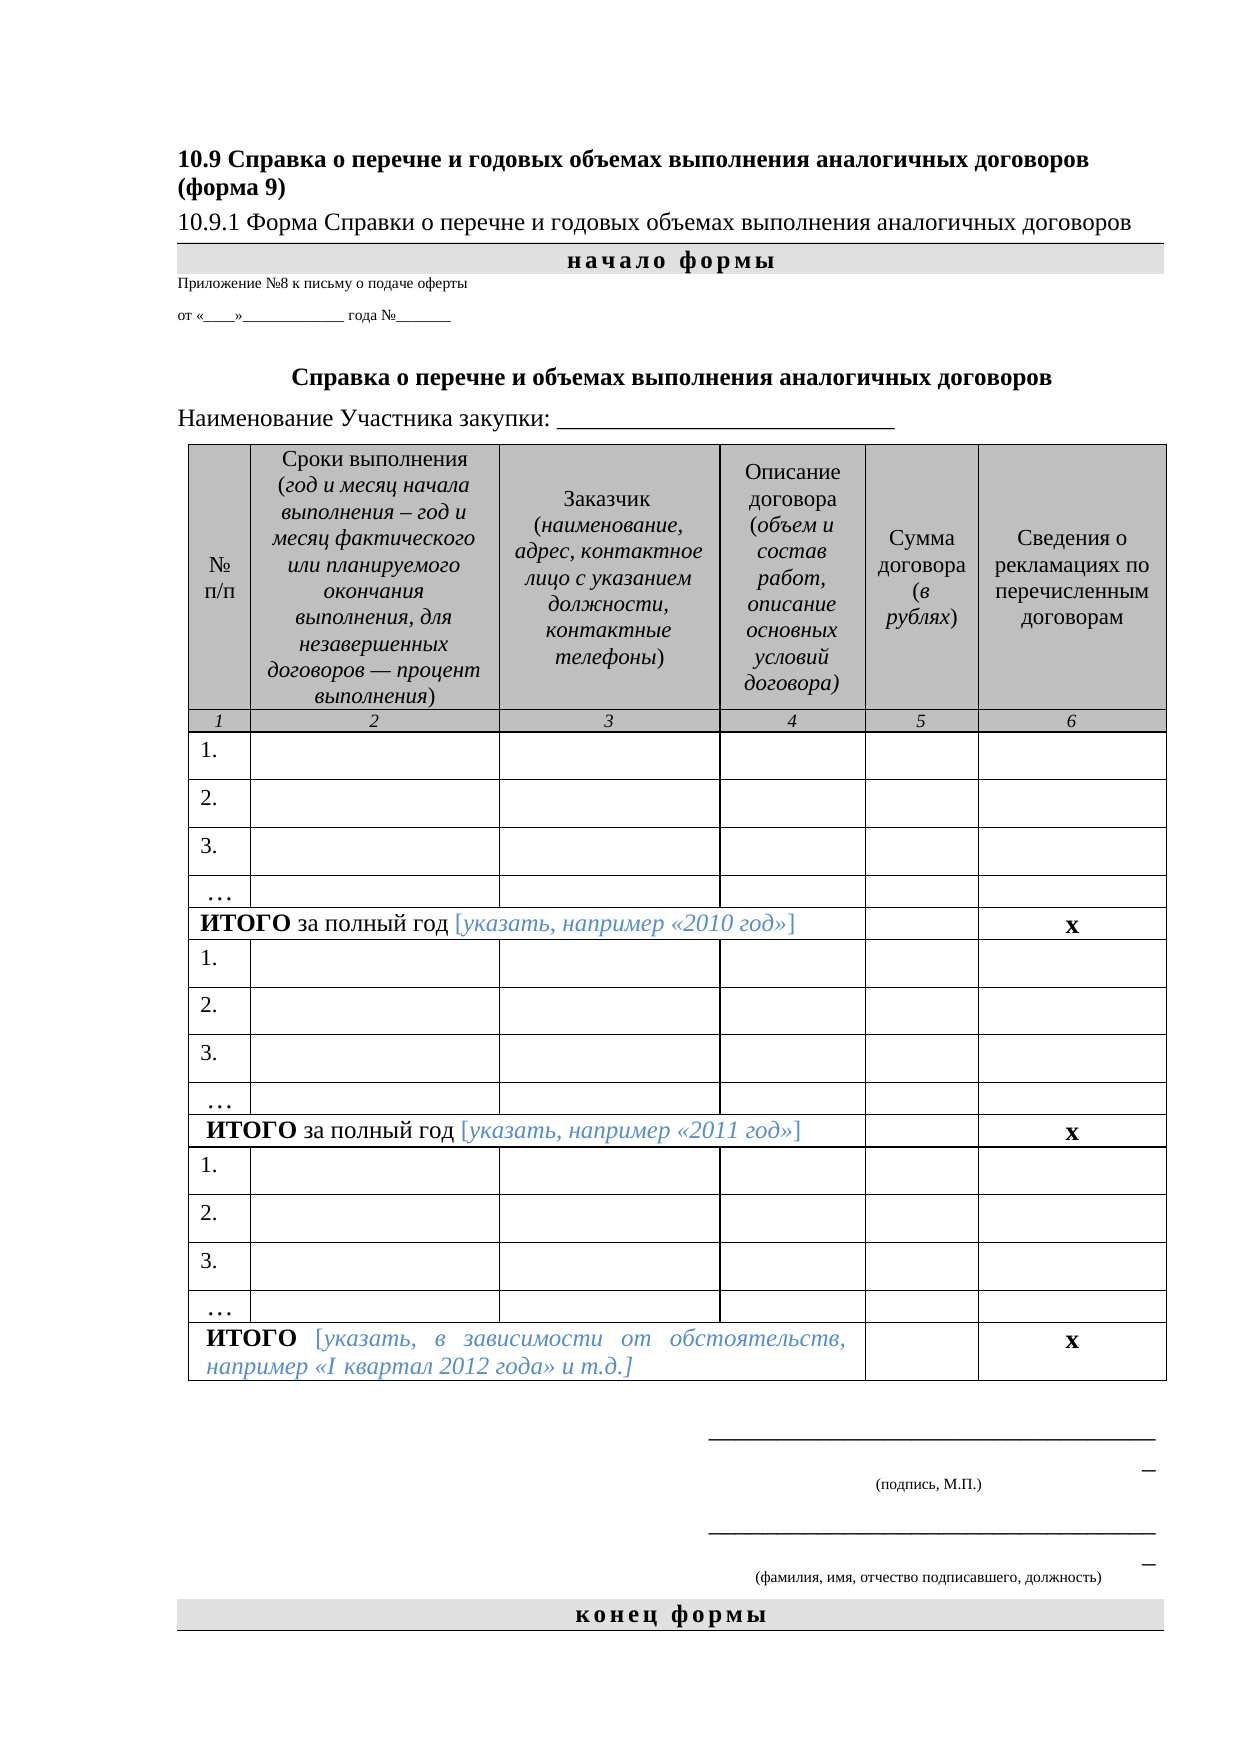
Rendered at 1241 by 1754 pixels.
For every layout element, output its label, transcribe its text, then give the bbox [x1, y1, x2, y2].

table_cell [189, 780, 250, 827]
table_cell ИТОГО [указать, в зависимости от обстоятельств, например «I квартал 2012 года» и т.д.] [189, 1323, 865, 1380]
table_cell [866, 1291, 978, 1322]
table_cell х [979, 908, 1166, 939]
table_cell [251, 1035, 499, 1082]
table_cell [721, 1148, 865, 1194]
table_cell [721, 1035, 865, 1082]
table_cell [500, 780, 719, 827]
table_cell [979, 828, 1166, 874]
table_header Сведения о рекламациях по перечисленным договорам [979, 445, 1166, 709]
table_cell [979, 733, 1166, 779]
table_cell [251, 940, 499, 987]
table_header Заказчик (наименование, адрес, контактное лицо с указанием должности, контактные телефоны) [500, 445, 719, 709]
table_cell [500, 876, 719, 907]
table_cell [500, 733, 719, 779]
table_cell [979, 1195, 1166, 1242]
table_cell [251, 1243, 499, 1289]
text Наименование Участника закупки: ___________________________ [177, 403, 1167, 432]
table_header Сроки выполнения (год и месяц начала выполнения – год и месяц фактического или планируемого окончания выполнения, для незавершенных договоров — процент выполнения) [251, 445, 499, 709]
table_cell [251, 1291, 499, 1322]
table_cell х [979, 1323, 1166, 1380]
table_cell [721, 940, 865, 987]
text конец формы [177, 1599, 1164, 1630]
text Приложение №8 к письму о подаче оферты от «____»_____________ года №_______ [177, 274, 1167, 337]
table_cell [500, 940, 719, 987]
table_cell [189, 1035, 250, 1082]
table_cell [500, 1148, 719, 1194]
table_cell [866, 780, 978, 827]
table_header Сумма договора (в рублях) [866, 445, 978, 709]
table_cell … [189, 876, 250, 907]
table_cell __________________________________ (фамилия, имя, отчество подписавшего, должность) [691, 1506, 1167, 1599]
table_cell [866, 1115, 978, 1146]
table_cell … [189, 1291, 250, 1322]
table_cell [251, 1083, 499, 1114]
table_cell [866, 940, 978, 987]
table_cell [251, 1148, 499, 1194]
table_cell [500, 1083, 719, 1114]
text 10.9.1 Форма Справки о перечне и годовых объемах выполнения аналогичных договоров [177, 207, 1167, 236]
table_cell 1 [189, 710, 250, 731]
table_cell [251, 1195, 499, 1242]
table_header № п/п [189, 445, 250, 709]
table_cell [189, 1148, 250, 1194]
table_cell 6 [979, 710, 1166, 731]
table_cell [979, 780, 1166, 827]
table_cell [721, 733, 865, 779]
table_cell [189, 733, 250, 779]
table_cell [979, 1243, 1166, 1289]
table_cell [721, 828, 865, 874]
table_cell [251, 780, 499, 827]
table_cell [866, 1035, 978, 1082]
table_cell [251, 733, 499, 779]
text начало формы [177, 244, 1164, 274]
table_cell [189, 1243, 250, 1289]
table_cell ИТОГО за полный год [указать, например «2011 год»] [189, 1115, 865, 1146]
table_header __________________________________ (подпись, М.П.) [691, 1381, 1167, 1506]
table_cell х [979, 1115, 1166, 1146]
table_cell [721, 1291, 865, 1322]
table_cell [500, 1243, 719, 1289]
table_cell [979, 1083, 1166, 1114]
table_cell [721, 876, 865, 907]
table_cell ИТОГО за полный год [указать, например «2010 год»] [189, 908, 865, 939]
table_cell [979, 1035, 1166, 1082]
table_cell [500, 988, 719, 1034]
table_cell [721, 1083, 865, 1114]
table_cell [251, 828, 499, 874]
table_cell [979, 988, 1166, 1034]
table_cell [251, 876, 499, 907]
table_cell [721, 1243, 865, 1289]
table_cell [500, 828, 719, 874]
table_cell [866, 828, 978, 874]
table_cell [189, 940, 250, 987]
table_cell [979, 1148, 1166, 1194]
table_cell [866, 876, 978, 907]
table_cell [979, 940, 1166, 987]
table_cell [866, 1148, 978, 1194]
table_cell [721, 780, 865, 827]
table_cell [189, 988, 250, 1034]
table_cell 2 [251, 710, 499, 731]
table_cell [189, 1195, 250, 1242]
table_cell [866, 908, 978, 939]
table_cell [866, 1195, 978, 1242]
table_cell [979, 1291, 1166, 1322]
table_cell [721, 1195, 865, 1242]
table_cell [189, 828, 250, 874]
table_header Описание договора (объем и состав работ, описание основных условий договора) [721, 445, 865, 709]
table_cell [866, 733, 978, 779]
table_cell 5 [866, 710, 978, 731]
table_cell [866, 1083, 978, 1114]
text Справка о перечне и объемах выполнения аналогичных договоров [177, 362, 1167, 390]
table_cell [251, 988, 499, 1034]
text 10.9 Справка о перечне и годовых объемах выполнения аналогичных договоров (форма 9) [177, 144, 1167, 201]
table_cell [500, 1195, 719, 1242]
table_cell [979, 876, 1166, 907]
table_cell [866, 1243, 978, 1289]
table_cell [866, 1323, 978, 1380]
table_cell … [189, 1083, 250, 1114]
table_cell [500, 1291, 719, 1322]
table_cell [866, 988, 978, 1034]
table_cell [721, 988, 865, 1034]
table_cell 4 [721, 710, 865, 731]
table_cell [500, 1035, 719, 1082]
table_cell 3 [500, 710, 719, 731]
